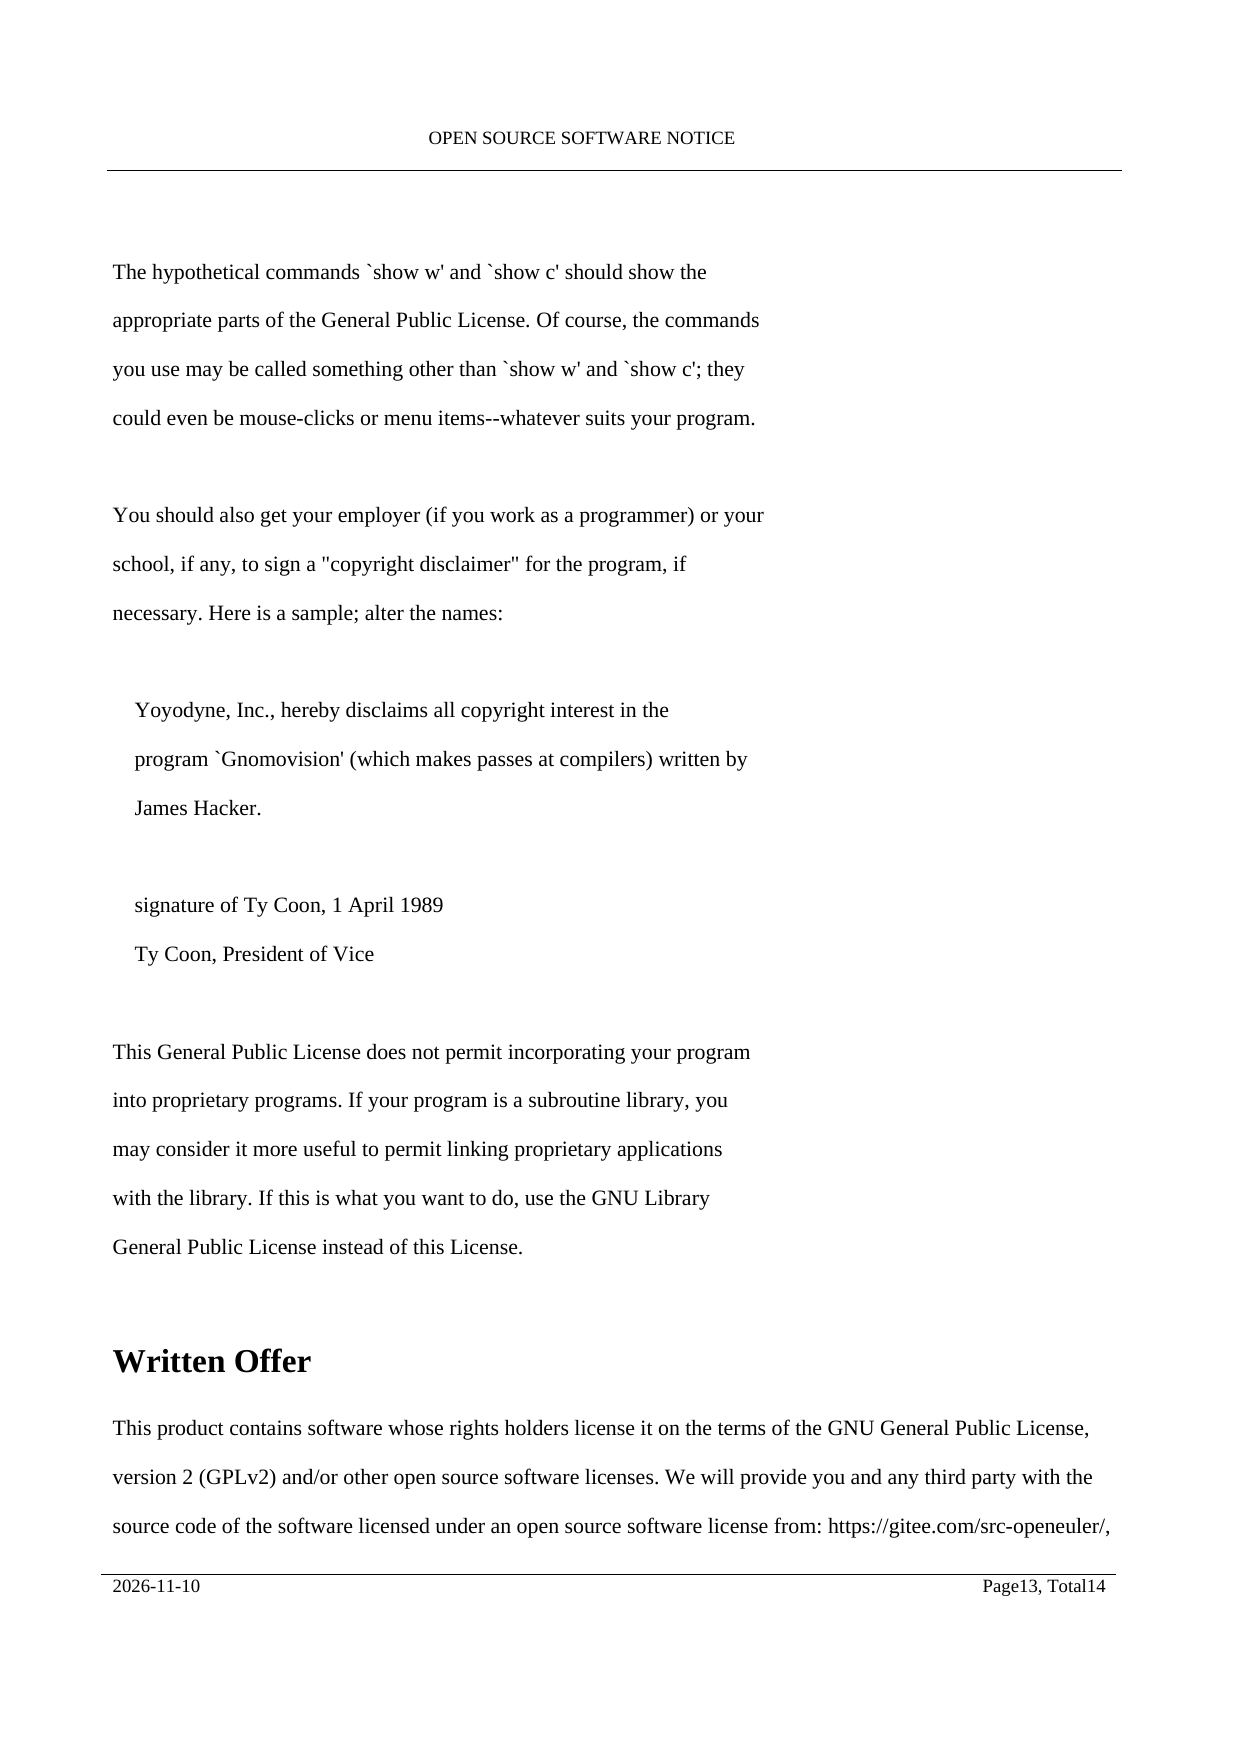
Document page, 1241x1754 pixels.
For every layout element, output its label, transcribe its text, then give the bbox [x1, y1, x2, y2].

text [112, 1412, 1128, 1542]
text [112, 206, 1128, 1311]
text Written Offer [112, 1328, 1128, 1393]
